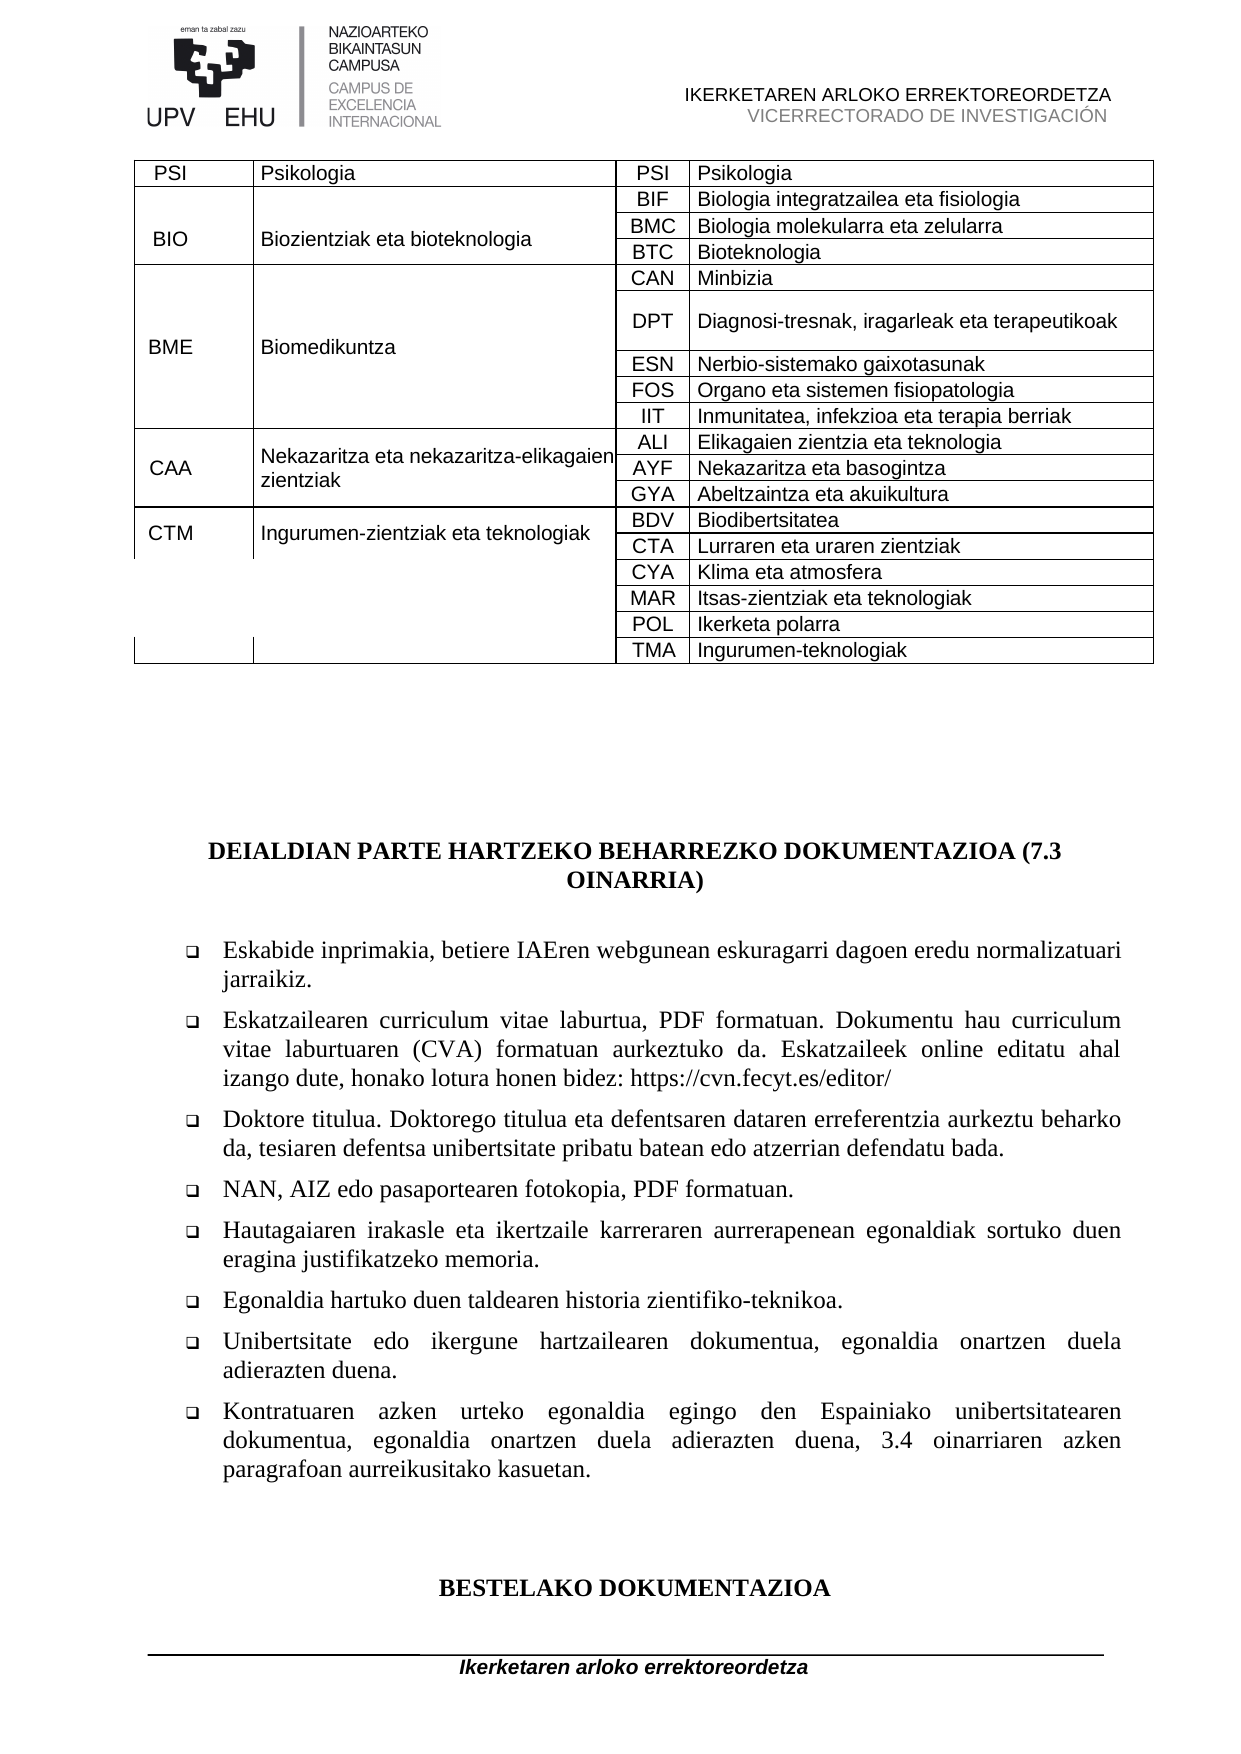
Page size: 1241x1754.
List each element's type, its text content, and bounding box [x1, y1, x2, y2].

list Egonaldia hartuko duen taldearen historia zientifiko-teknikoa. [185, 1285, 1122, 1314]
table_cell [254, 637, 615, 663]
list NAN, AIZ edo pasaportearen fotokopia, PDF formatuan. [185, 1174, 1122, 1203]
table_cell Abeltzaintza eta akuikultura [690, 481, 1153, 506]
table_cell BTC [617, 239, 689, 264]
table_cell Diagnosi-tresnak, iragarleak eta terapeutikoak [690, 291, 1153, 350]
table_cell Elikagaien zientzia eta teknologia [690, 429, 1153, 454]
list Eskatzailearen curriculum vitae laburtua, PDF formatuan. Dokumentu hau curriculum vitae laburtuaren (CVA) formatuan aurkeztuko da. Eskatzaileek online editatu ahal izango dute, honako lotura honen bidez: https://cvn.fecyt.es/editor/ [185, 1005, 1122, 1091]
table_cell Nekazaritza eta nekazaritza-elikagaien zientziak [254, 429, 615, 506]
list Eskabide inprimakia, betiere IAEren webgunean eskuragarri dagoen eredu normalizatuari jarraikiz. [185, 935, 1122, 993]
list Kontratuaren azken urteko egonaldia egingo den Espainiako unibertsitatearen dokumentua, egonaldia onartzen duela adierazten duena, 3.4 oinarriaren azken paragrafoan aurreikusitako kasuetan. [185, 1396, 1122, 1483]
table_cell Biozientziak eta bioteknologia [254, 187, 615, 264]
table_cell CTA [617, 534, 689, 558]
list Unibertsitate edo ikergune hartzailearen dokumentua, egonaldia onartzen duela adierazten duena. [185, 1326, 1122, 1384]
table_cell CAA [135, 429, 253, 506]
list Hautagaiaren irakasle eta ikertzaile karreraren aurrerapenean egonaldiak sortuko duen eragina justifikatzeko memoria. [185, 1215, 1122, 1273]
table_cell POL [617, 612, 689, 637]
picture [147, 26, 442, 127]
table_cell Klima eta atmosfera [690, 560, 1153, 584]
table_cell Minbizia [690, 265, 1153, 290]
table_cell Psikologia [254, 161, 615, 186]
table_cell ESN [617, 351, 689, 376]
table_cell DPT [617, 291, 689, 350]
list Doktore titulua. Doktorego titulua eta defentsaren dataren erreferentzia aurkeztu beharko da, tesiaren defentsa unibertsitate pribatu batean edo atzerrian defendatu bada. [185, 1104, 1122, 1161]
table_cell Nekazaritza eta basogintza [690, 455, 1153, 480]
table_cell Biodibertsitatea [690, 508, 1153, 532]
table_cell TMA [617, 638, 689, 663]
table_cell Ingurumen-teknologiak [690, 638, 1153, 663]
text DEIALDIAN PARTE HARTZEKO BEHARREZKO DOKUMENTAZIOA (7.3 OINARRIA) [148, 836, 1122, 894]
table_cell BME [135, 265, 253, 428]
table_cell Biologia molekularra eta zelularra [690, 213, 1153, 238]
table_cell Bioteknologia [690, 239, 1153, 264]
table_cell ALI [617, 429, 689, 454]
table_cell PSI [135, 161, 253, 186]
table_cell MAR [617, 586, 689, 611]
table_cell Ingurumen-zientziak eta teknologiak [254, 508, 615, 558]
table_cell Biomedikuntza [254, 265, 615, 428]
table_cell Biologia integratzailea eta fisiologia [690, 187, 1153, 212]
table_cell [135, 637, 253, 663]
table_cell Inmunitatea, infekzioa eta terapia berriak [690, 403, 1153, 428]
table_cell Itsas-zientziak eta teknologiak [690, 586, 1153, 611]
table_cell PSI [617, 161, 689, 186]
table_cell Ikerketa polarra [690, 612, 1153, 637]
table_cell GYA [617, 481, 689, 506]
table_cell BDV [617, 508, 689, 532]
text BESTELAKO DOKUMENTAZIOA [148, 1573, 1122, 1602]
table_cell Psikologia [690, 161, 1153, 186]
table_cell BMC [617, 213, 689, 238]
table_cell CAN [617, 265, 689, 290]
table_cell IIT [617, 403, 689, 428]
table_cell Organo eta sistemen fisiopatologia [690, 377, 1153, 402]
table_cell BIF [617, 187, 689, 212]
table_cell CYA [617, 560, 689, 584]
table_cell CTM [135, 508, 253, 558]
table_cell AYF [617, 455, 689, 480]
table_cell Nerbio-sistemako gaixotasunak [690, 351, 1153, 376]
table_cell Lurraren eta uraren zientziak [690, 534, 1153, 558]
table_cell FOS [617, 377, 689, 402]
table_cell BIO [135, 187, 253, 264]
